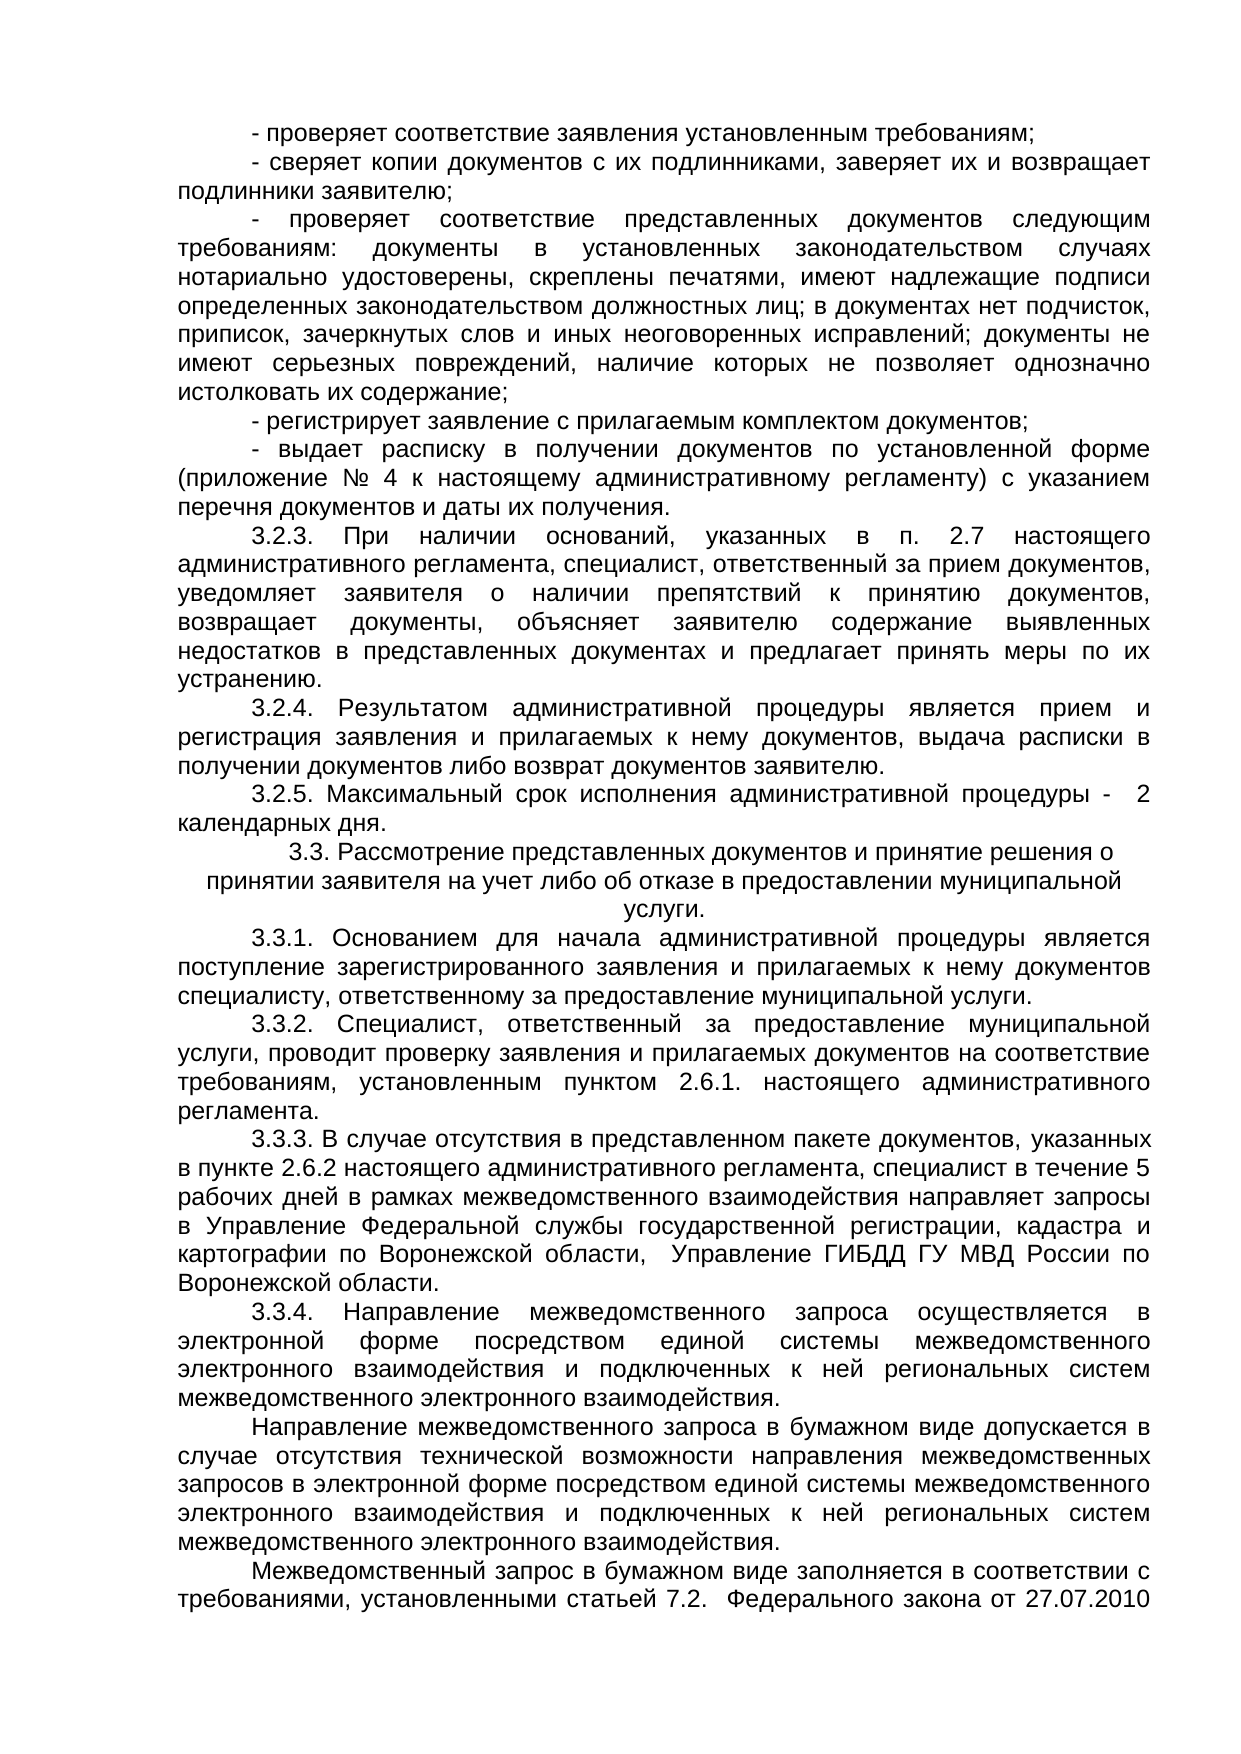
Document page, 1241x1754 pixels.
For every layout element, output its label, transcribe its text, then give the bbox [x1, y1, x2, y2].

text - регистрирует заявление с прилагаемым комплектом документов; [177, 406, 1152, 434]
text Направление межведомственного запроса в бумажном виде допускается в случае отсутствия технической возможности направления межведомственных запросов в электронной форме посредством единой системы межведомственного электронного взаимодействия и подключенных к ней региональных систем межведомственного электронного взаимодействия. [177, 1412, 1152, 1556]
text 3.3.2. Специалист, ответственный за предоставление муниципальной услуги, проводит проверку заявления и прилагаемых документов на соответствие требованиям, установленным пунктом 2.6.1. настоящего административного регламента. [177, 1009, 1152, 1124]
text 3.2.3. При наличии оснований, указанных в п. 2.7 настоящего административного регламента, специалист, ответственный за прием документов, уведомляет заявителя о наличии препятствий к принятию документов, возвращает документы, объясняет заявителю содержание выявленных недостатков в представленных документах и предлагает принять меры по их устранению. [177, 521, 1152, 693]
text - сверяет копии документов с их подлинниками, заверяет их и возвращает подлинники заявителю; [177, 147, 1152, 204]
text 3.3.3. В случае отсутствия в представленном пакете документов, указанных в пункте 2.6.2 настоящего административного регламента, специалист в течение 5 рабочих дней в рамках межведомственного взаимодействия направляет запросы в Управление Федеральной службы государственной регистрации, кадастра и картографии по Воронежской области, Управление ГИБДД ГУ МВД России по Воронежской области. [177, 1124, 1152, 1297]
text - проверяет соответствие заявления установленным требованиям; [177, 118, 1152, 147]
text - проверяет соответствие представленных документов следующим требованиям: документы в установленных законодательством случаях нотариально удостоверены, скреплены печатями, имеют надлежащие подписи определенных законодательством должностных лиц; в документах нет подчисток, приписок, зачеркнутых слов и иных неоговоренных исправлений; документы не имеют серьезных повреждений, наличие которых не позволяет однозначно истолковать их содержание; [177, 204, 1152, 406]
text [177, 1556, 1152, 1613]
text 3.2.5. Максимальный срок исполнения административной процедуры - 2 календарных дня. [177, 779, 1152, 837]
text 3.3.4. Направление межведомственного запроса осуществляется в электронной форме посредством единой системы межведомственного электронного взаимодействия и подключенных к ней региональных систем межведомственного электронного взаимодействия. [177, 1297, 1152, 1412]
text 3.3. Рассмотрение представленных документов и принятие решения о принятии заявителя на учет либо об отказе в предоставлении муниципальной услуги. [177, 837, 1152, 923]
text - выдает расписку в получении документов по установленной форме (приложение № 4 к настоящему административному регламенту) с указанием перечня документов и даты их получения. [177, 434, 1152, 521]
text 3.2.4. Результатом административной процедуры является прием и регистрация заявления и прилагаемых к нему документов, выдача расписки в получении документов либо возврат документов заявителю. [177, 693, 1152, 779]
text 3.3.1. Основанием для начала административной процедуры является поступление зарегистрированного заявления и прилагаемых к нему документов специалисту, ответственному за предоставление муниципальной услуги. [177, 923, 1152, 1009]
